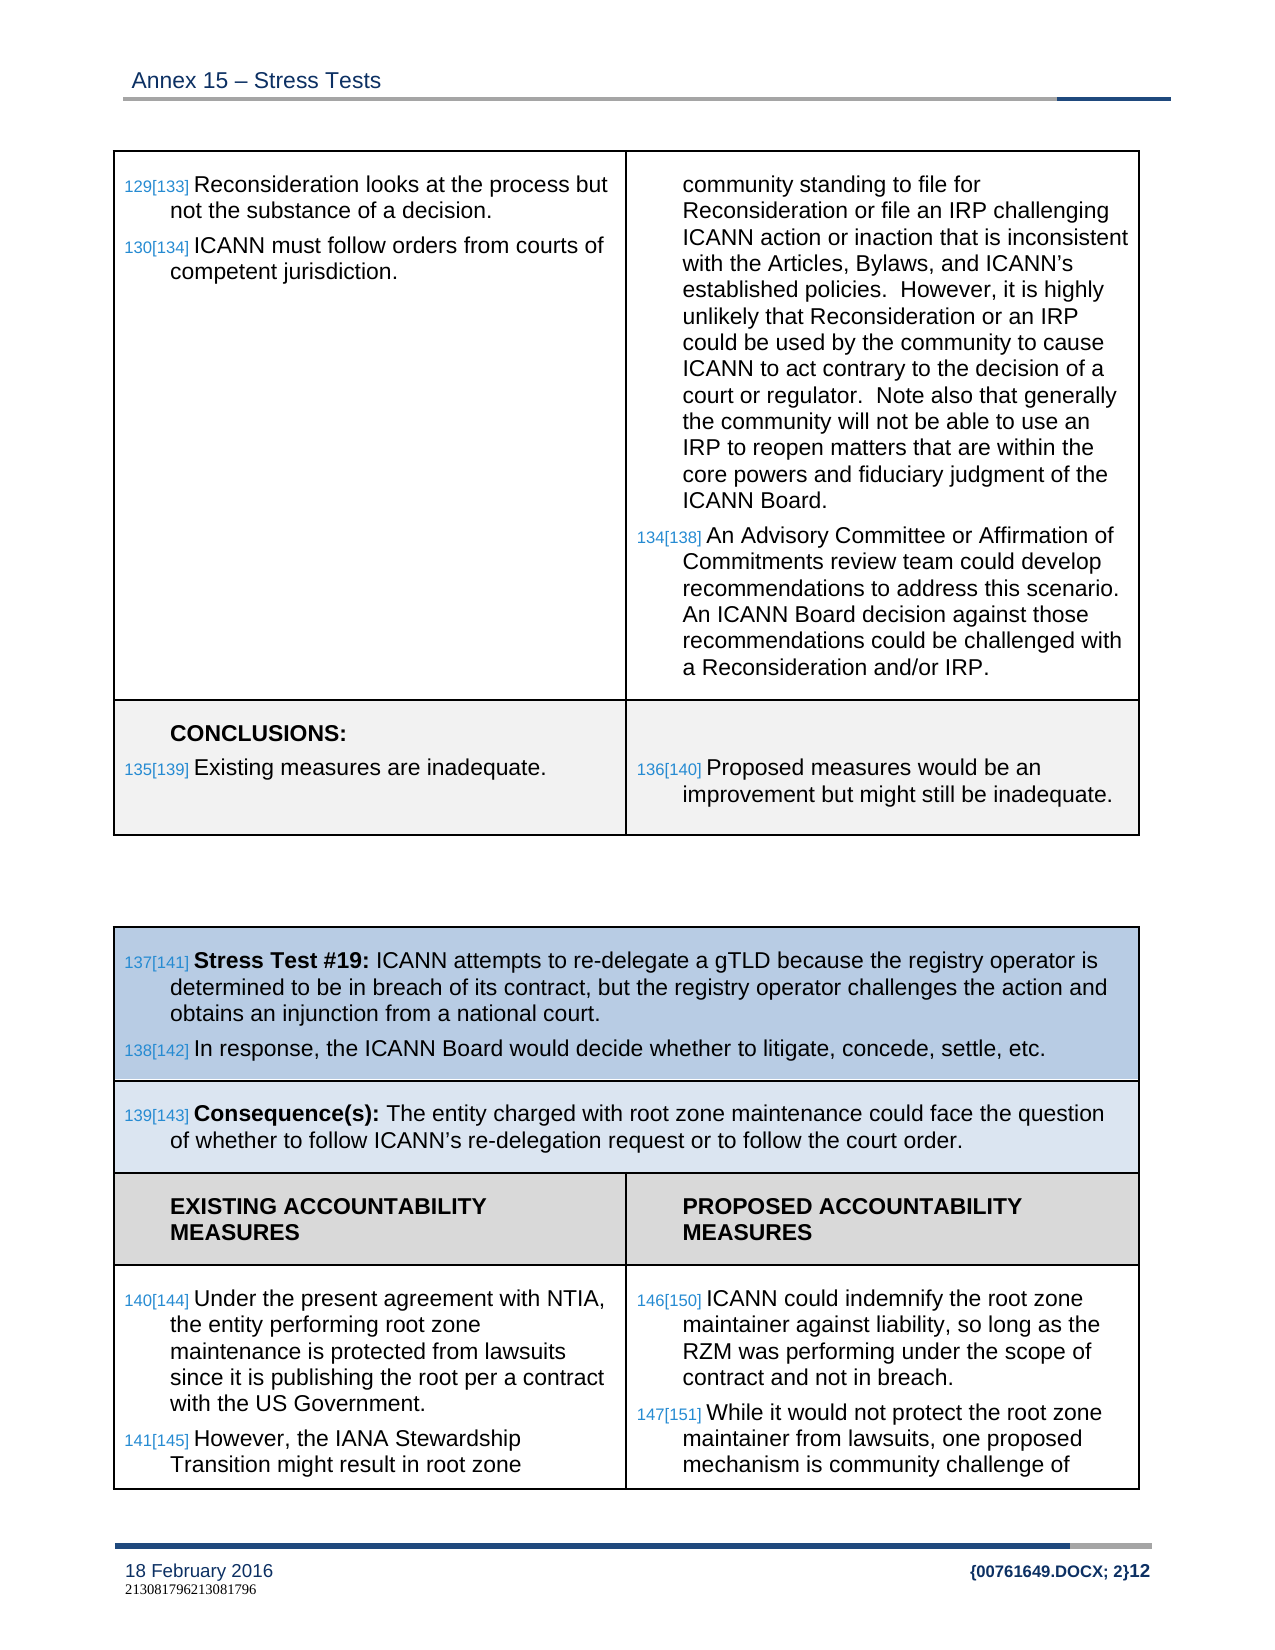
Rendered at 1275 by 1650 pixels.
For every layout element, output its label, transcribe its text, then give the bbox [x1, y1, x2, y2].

table_cell Consequence(s): The entity charged with root zone maintenance could face the question of whether to follow ICANN’s re-delegation request or to follow the court order. [115, 1082, 1138, 1172]
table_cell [627, 1266, 1138, 1488]
table_header Stress Test #19: ICANN attempts to re-delegate a gTLD because the registry operator is determined to be in breach of its contract, but the registry operator challenges the action and obtains an injunction from a national court. In response, the ICANN Board would decide whether to litigate, concede, settle, etc. [115, 928, 1138, 1079]
table_cell PROPOSED ACCOUNTABILITY MEASURES [627, 1174, 1138, 1264]
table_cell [115, 152, 625, 699]
table_cell CONCLUSIONS: Existing measures are inadequate. [115, 701, 625, 834]
table_cell EXISTING ACCOUNTABILITY MEASURES [115, 1174, 625, 1264]
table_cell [115, 1266, 625, 1488]
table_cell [627, 152, 1138, 699]
table_cell Proposed measures would be an improvement but might still be inadequate. [627, 701, 1138, 834]
